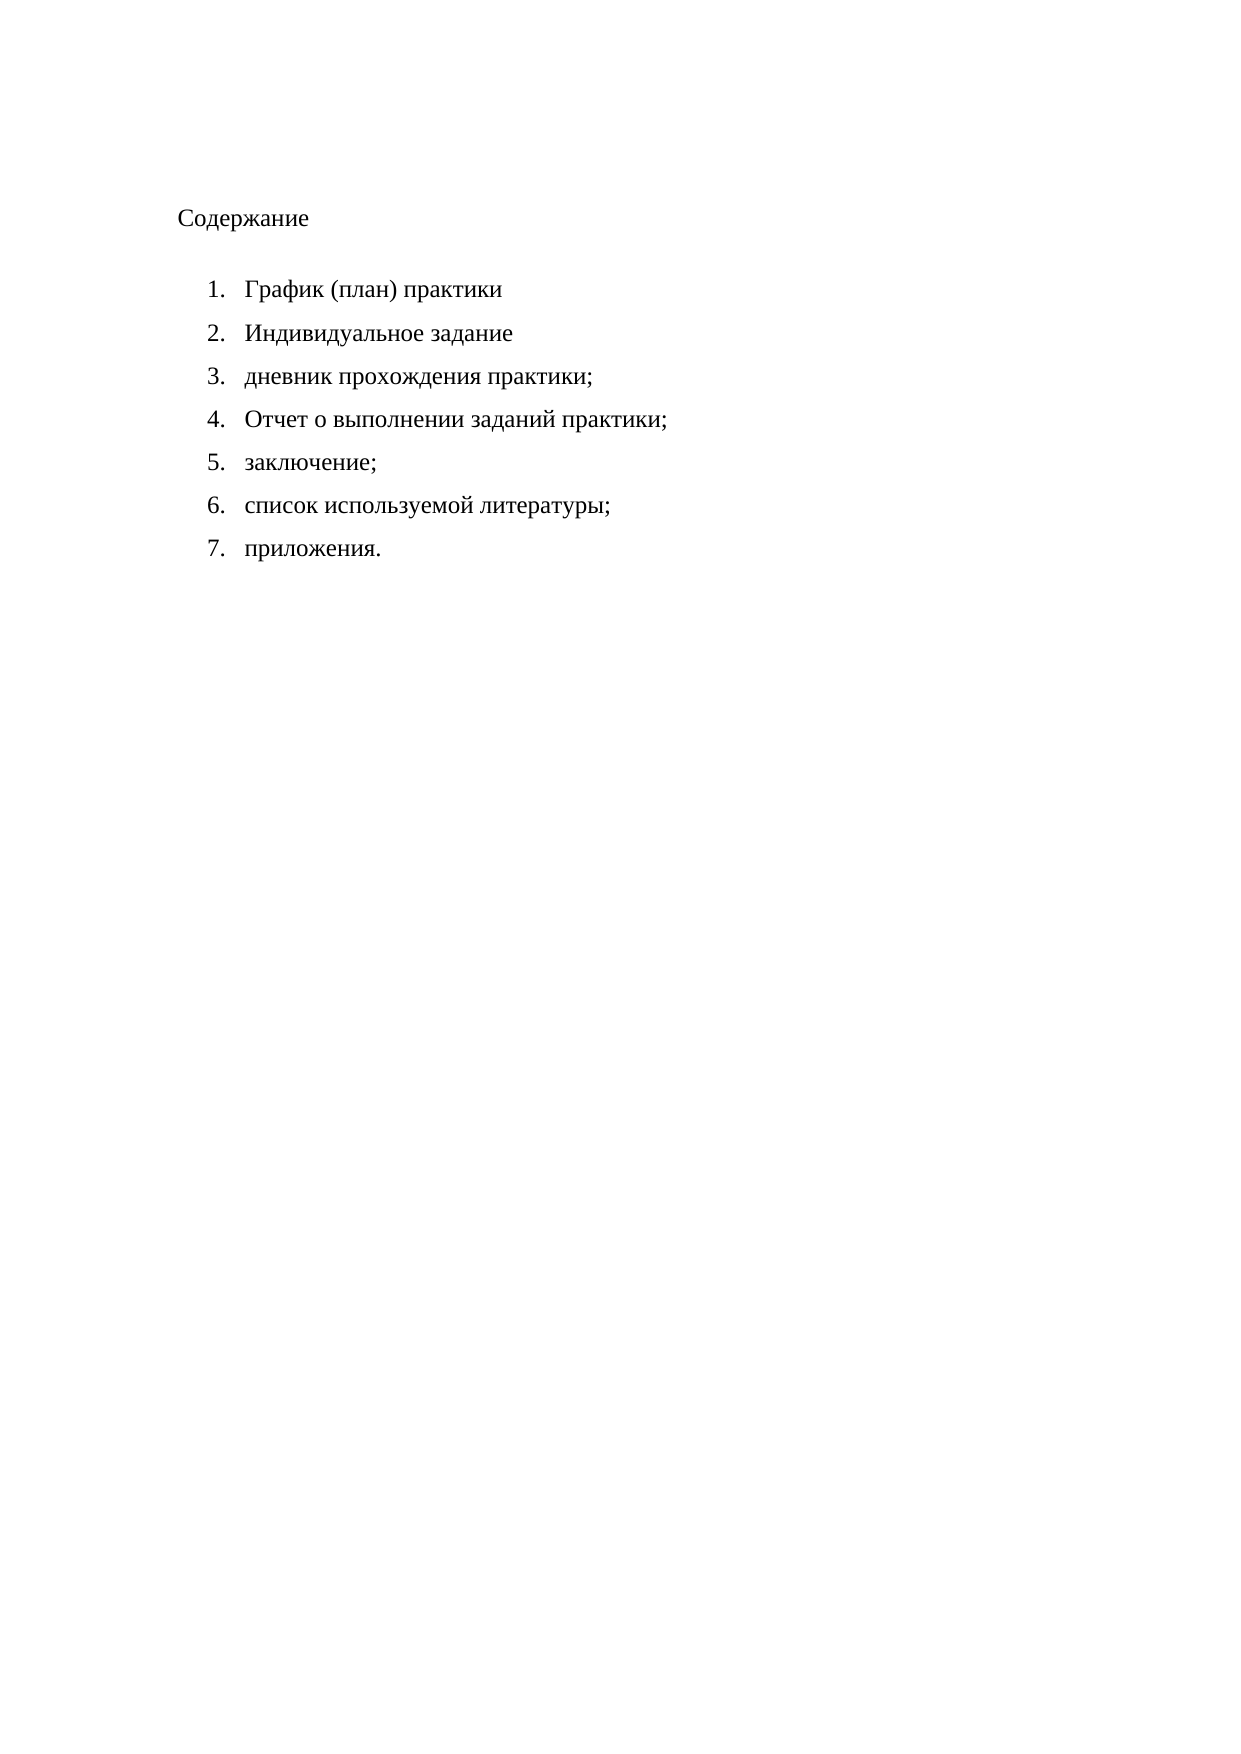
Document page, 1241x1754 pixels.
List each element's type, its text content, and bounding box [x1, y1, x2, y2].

list список используемой литературы; [207, 490, 1152, 519]
list дневник прохождения практики; [207, 361, 1152, 389]
list График (план) практики [207, 274, 1152, 303]
text Содержание [177, 203, 1152, 231]
list Отчет о выполнении заданий практики; [207, 404, 1152, 433]
list приложения. [207, 533, 1152, 562]
list Индивидуальное задание [207, 318, 1152, 346]
list заключение; [207, 447, 1152, 476]
